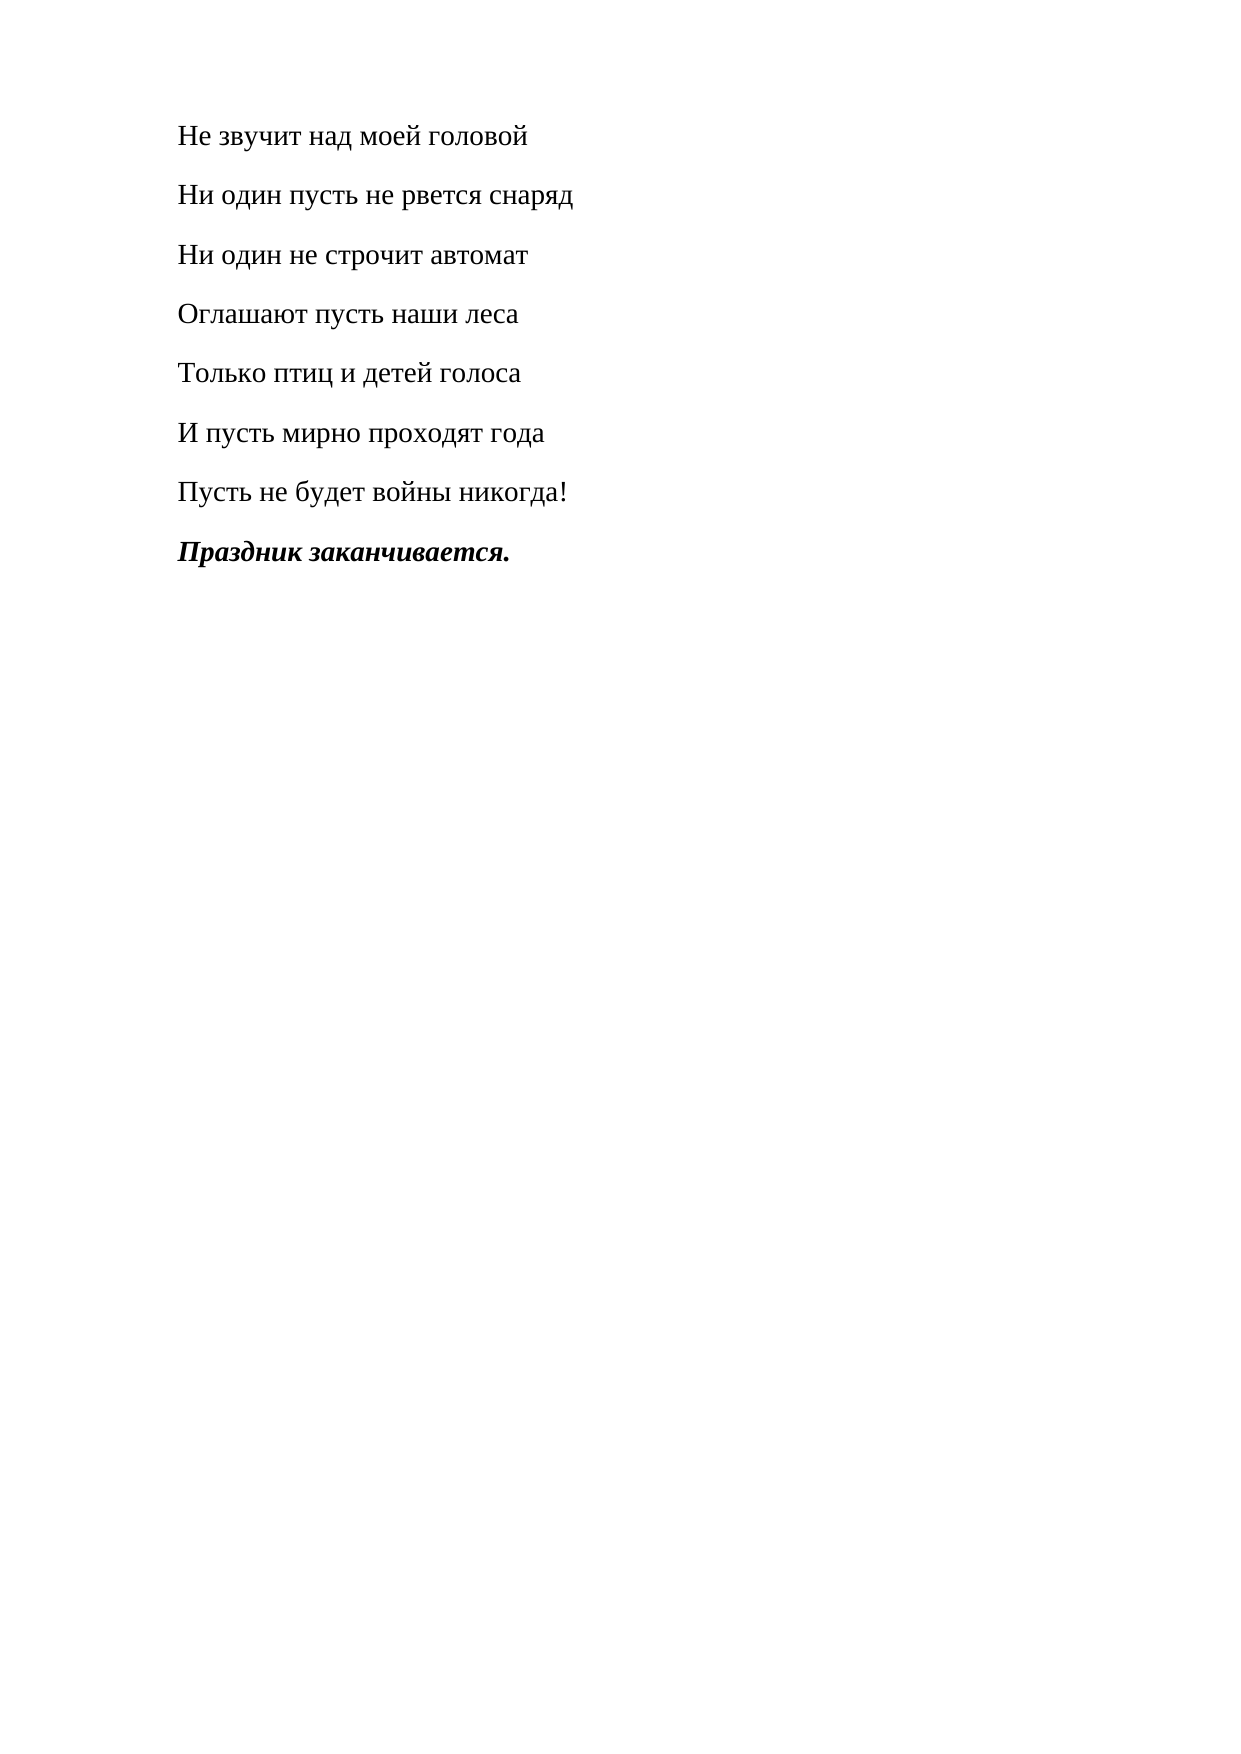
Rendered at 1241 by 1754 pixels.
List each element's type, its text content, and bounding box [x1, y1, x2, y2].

text И пусть мирно проходят года [177, 415, 1152, 448]
text Ни один не строчит автомат [177, 237, 1152, 270]
text Пусть не будет войны никогда! [177, 474, 1152, 508]
text Ни один пусть не рвется снаряд [177, 177, 1152, 211]
text Не звучит над моей головой [177, 118, 1152, 152]
text Только птиц и детей голоса [177, 356, 1152, 389]
text Праздник заканчивается. [177, 534, 1152, 567]
text Оглашают пусть наши леса [177, 296, 1152, 330]
